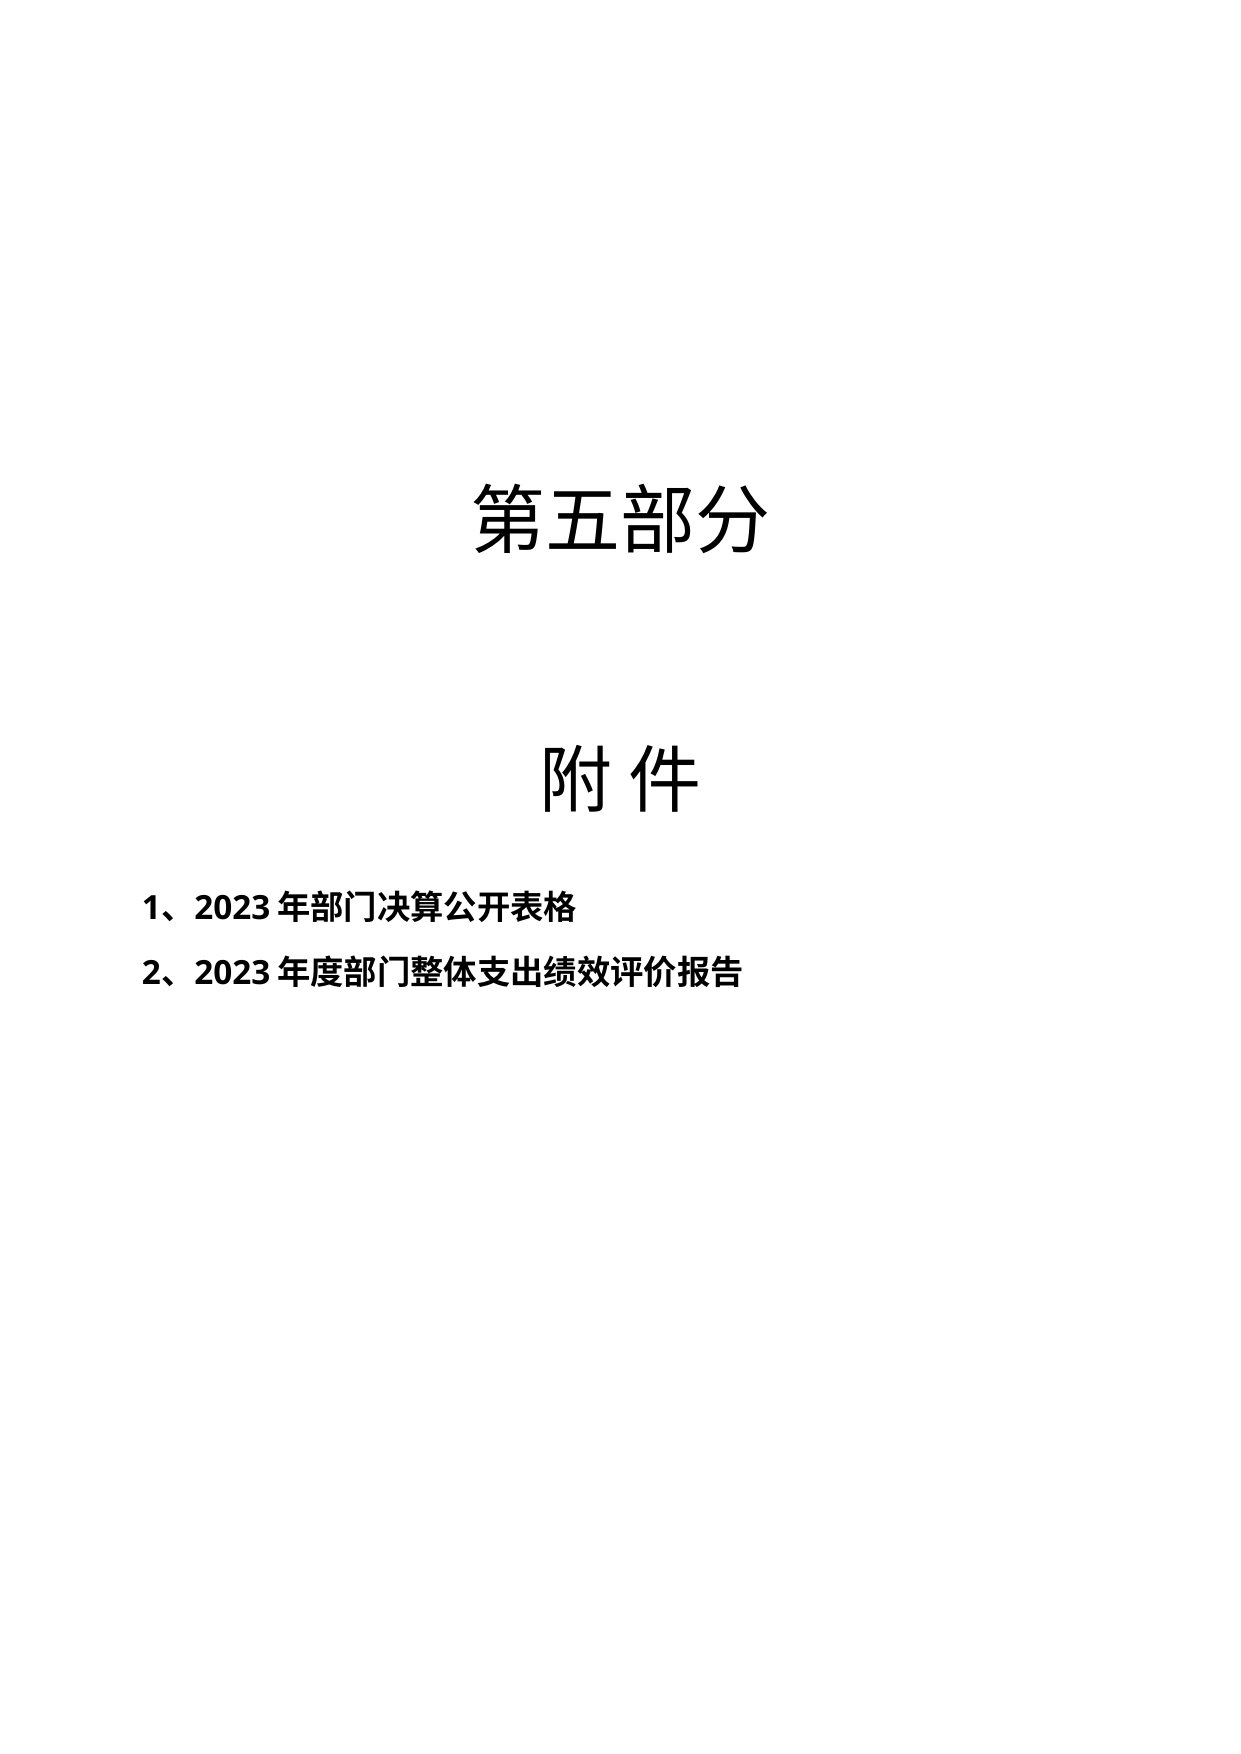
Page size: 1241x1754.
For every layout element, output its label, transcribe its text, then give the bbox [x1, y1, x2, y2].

text 2、2023年度部门整体支出绩效评价报告 [75, 937, 1165, 1002]
text 第五部分 [75, 450, 1165, 580]
text 附 件 [75, 710, 1165, 840]
text 1、2023年部门决算公开表格 [75, 872, 1165, 937]
